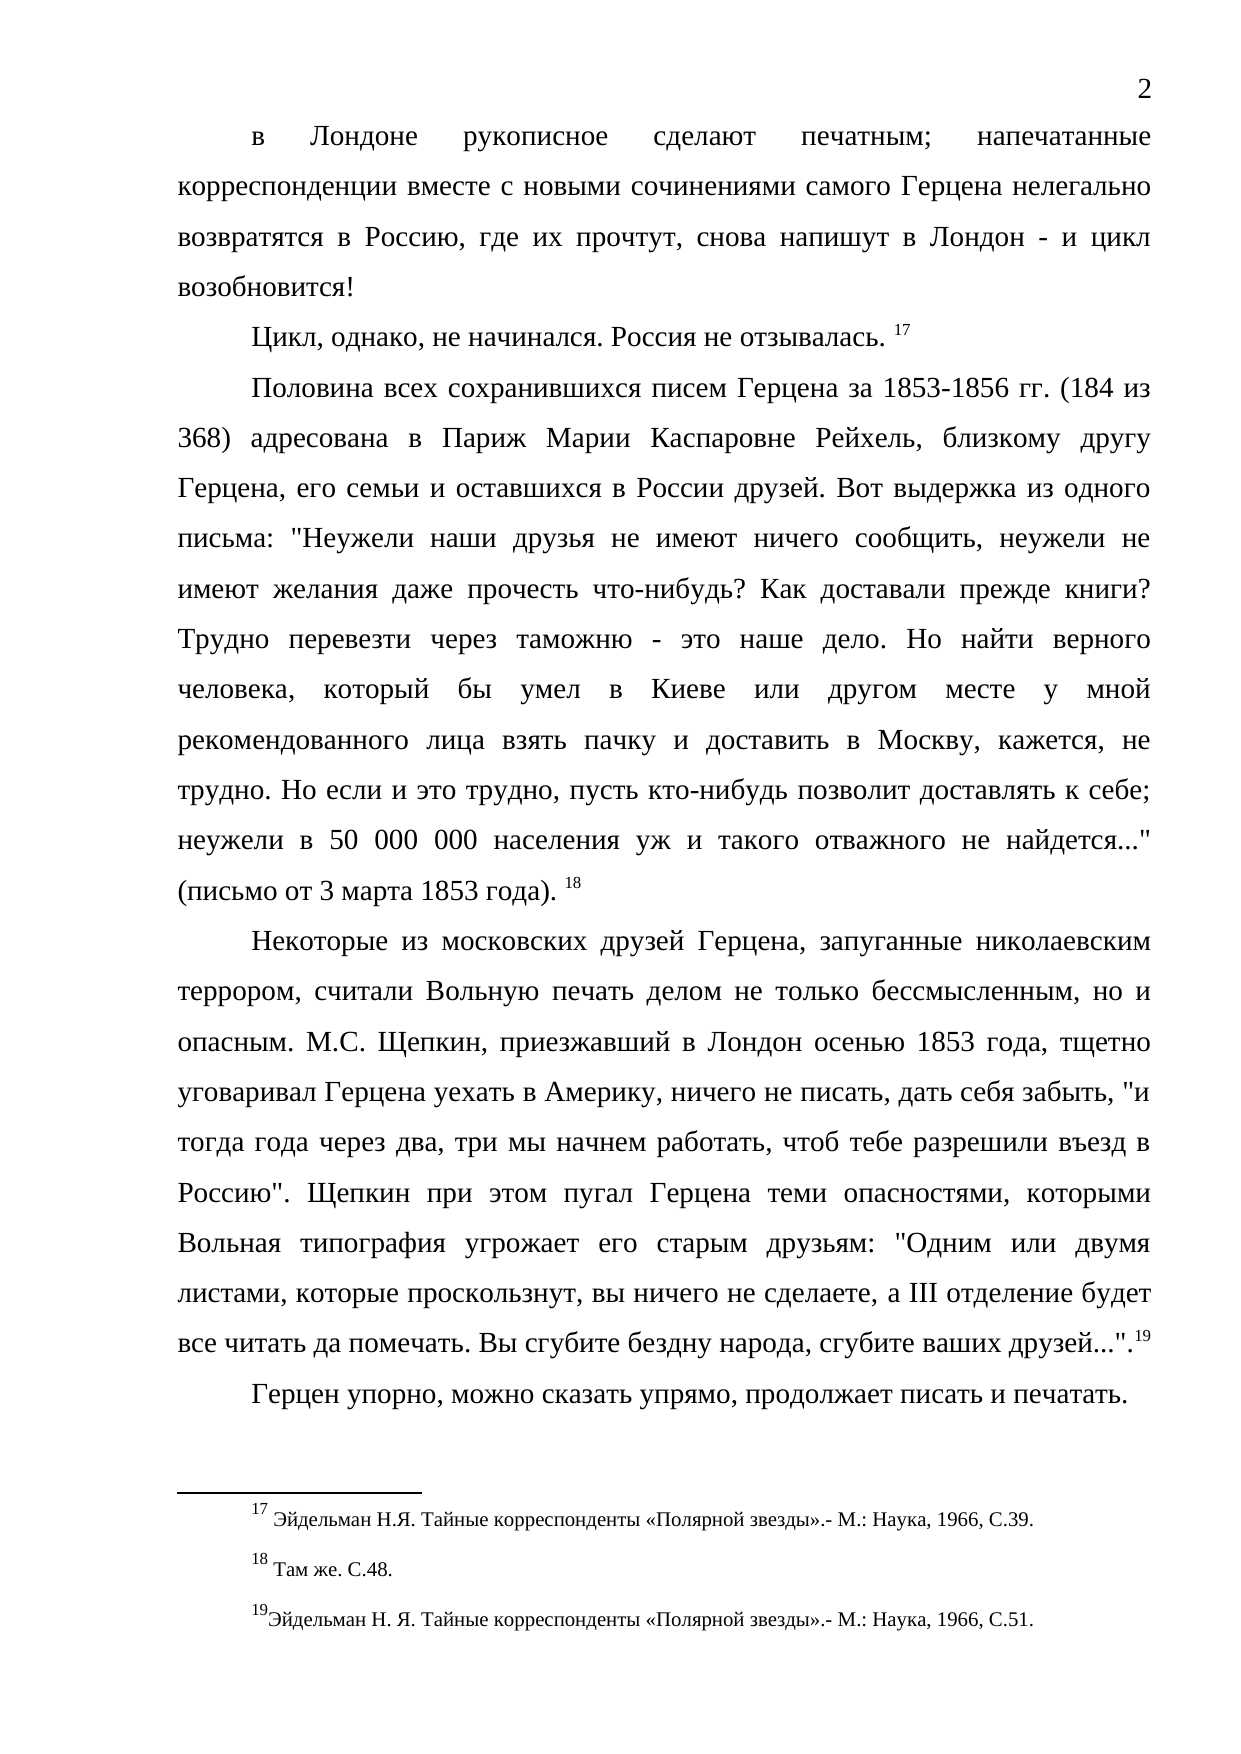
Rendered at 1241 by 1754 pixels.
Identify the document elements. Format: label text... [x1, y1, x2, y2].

text Половина всех сохранившихся писем Герцена за 1853-1856 гг. (184 из 368) адресована в Париж Марии Каспаровне Рейхель, близкому другу Герцена, его семьи и оставшихся в России друзей. Вот выдержка из одного письма: "Неужели наши друзья не имеют ничего сообщить, неужели не имеют желания даже прочесть что-нибудь? Как доставали прежде книги? Трудно перевезти через таможню - это наше дело. Но найти верного человека, который бы умел в Киеве или другом месте у мной рекомендованного лица взять пачку и доставить в Москву, кажется, не трудно. Но если и это трудно, пусть кто-нибудь позволит доставлять к себе; неужели в 50 000 000 населения уж и такого отважного не найдется..." (письмо от 3 марта 1853 года). [177, 370, 1152, 906]
text Герцен упорно, можно сказать упрямо, продолжает писать и печатать. [177, 1376, 1152, 1409]
text в Лондоне рукописное сделают печатным; напечатанные корреспонденции вместе с новыми сочинениями самого Герцена нелегально возвратятся в Россию, где их прочтут, снова напишут в Лондон - и цикл возобновится! [177, 118, 1152, 303]
text Некоторые из московских друзей Герцена, запуганные николаевским террором, считали Вольную печать делом не только бессмысленным, но и опасным. М.С. Щепкин, приезжавший в Лондон осенью 1853 года, тщетно уговаривал Герцена уехать в Америку, ничего не писать, дать себя забыть, "и тогда года через два, три мы начнем работать, чтоб тебе разрешили въезд в Россию". Щепкин при этом пугал Герцена теми опасностями, которыми Вольная типография угрожает его старым друзьям: "Одним или двумя листами, которые проскользнут, вы ничего не сделаете, a III отделение будет все читать да помечать. Вы сгубите бездну народа, сгубите ваших друзей...". [177, 923, 1152, 1359]
text Цикл, однако, не начинался. Россия не отзывалась. [177, 319, 1152, 353]
